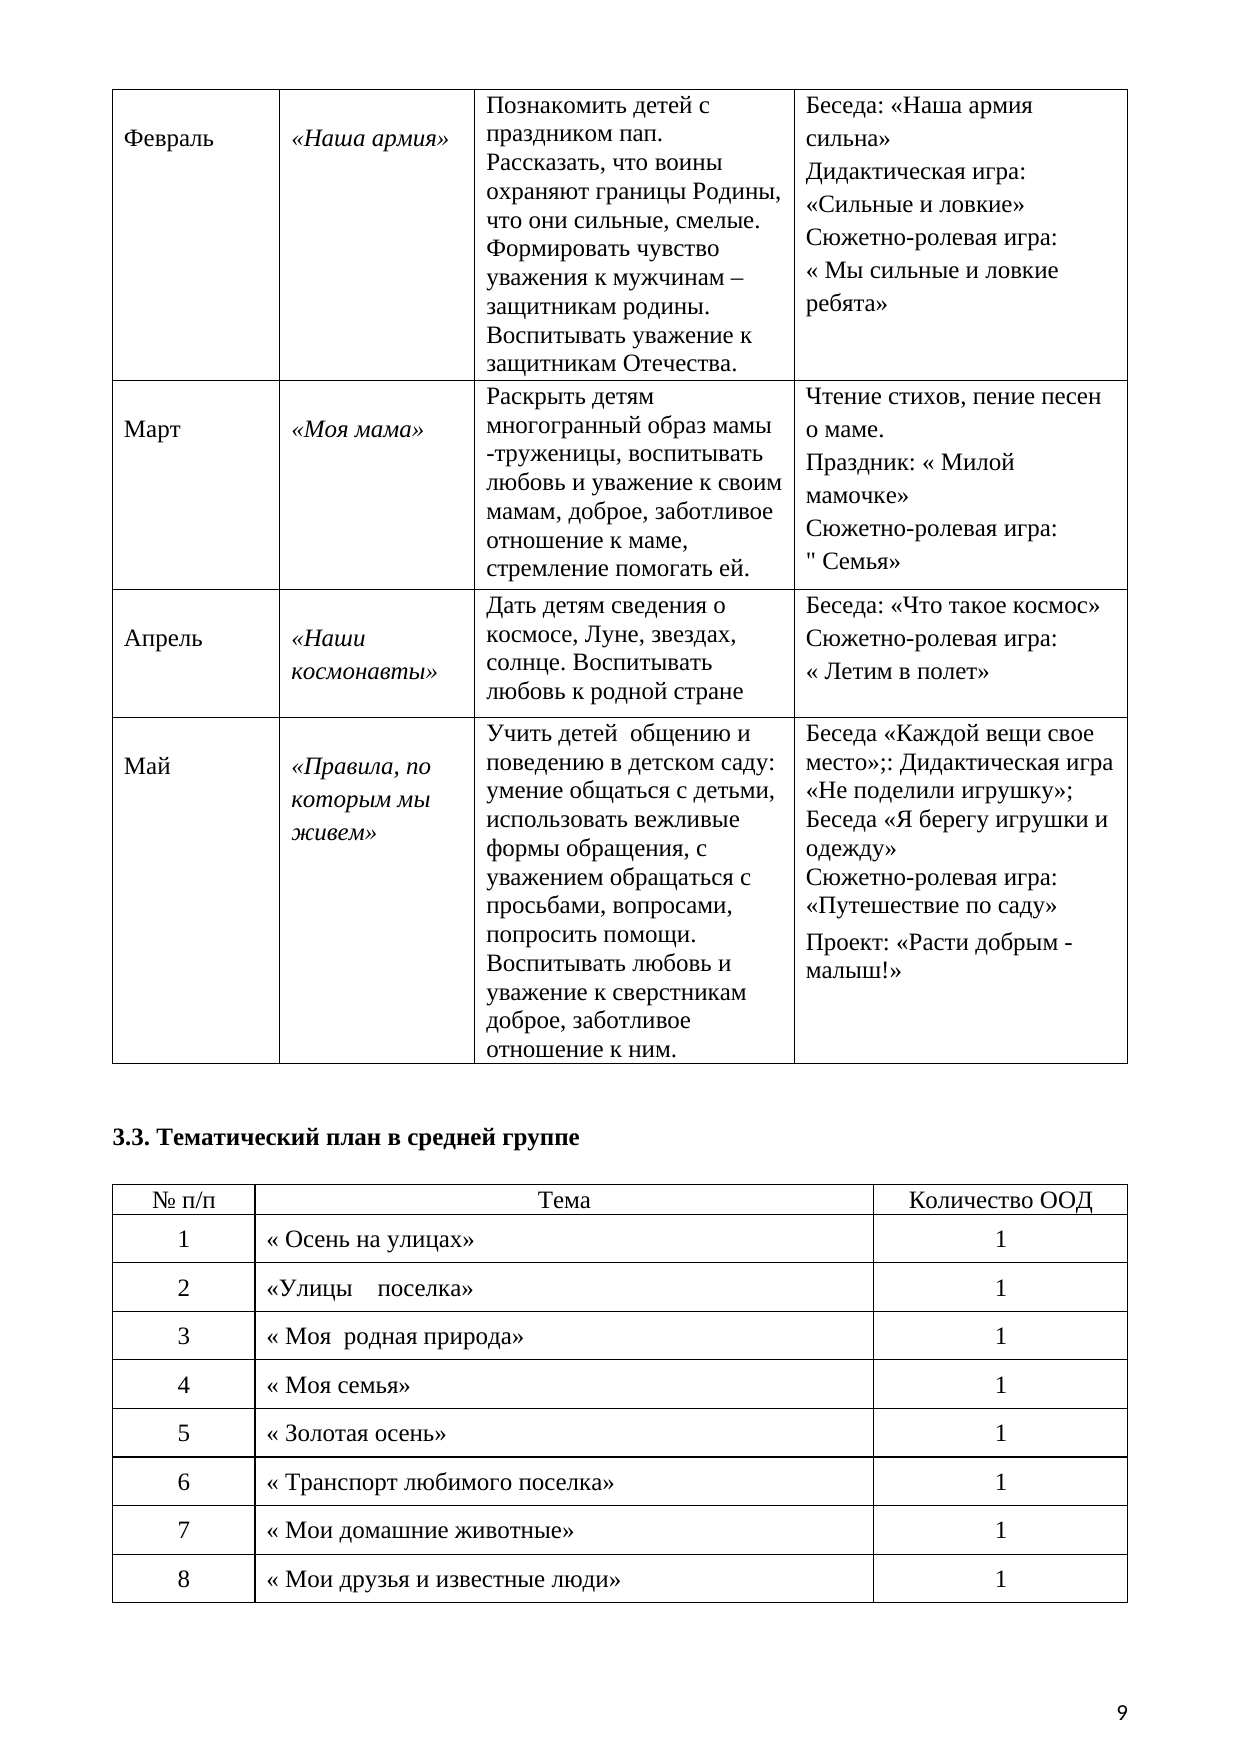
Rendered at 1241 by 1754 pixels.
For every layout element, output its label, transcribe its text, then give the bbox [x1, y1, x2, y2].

table_header № п/п [113, 1185, 254, 1214]
table_cell 1 [874, 1263, 1127, 1311]
table_cell Февраль [113, 90, 279, 380]
table_cell Беседа: «Наша армия сильна» Дидактическая игра: «Сильные и ловкие» Сюжетно-ролевая игра: « Мы сильные и ловкие ребята» [795, 90, 1127, 380]
table_cell 8 [113, 1555, 254, 1602]
table_header Тема [256, 1185, 873, 1214]
table_cell Чтение стихов, пение песен о маме. Праздник: « Милой мамочке» Сюжетно-ролевая игра: " Семья» [795, 381, 1127, 589]
table_cell Учить детей общению и поведению в детском саду: умение общаться с детьми, использовать вежливые формы обращения, с уважением обращаться с просьбами, вопросами, попросить помощи. Воспитывать любовь и уважение к сверстникам доброе, заботливое отношение к ним. [475, 718, 794, 1063]
text 3.3. Тематический план в средней группе [112, 1122, 1128, 1151]
table_cell 1 [874, 1506, 1127, 1553]
table_cell 3 [113, 1312, 254, 1359]
table_cell « Моя родная природа» [256, 1312, 873, 1359]
table_cell « Золотая осень» [256, 1409, 873, 1456]
table_header Количество ООД [874, 1185, 1127, 1214]
table_cell 1 [113, 1215, 254, 1262]
table_cell Беседа «Каждой вещи свое место»;: Дидактическая игра «Не поделили игрушку»; Беседа «Я берегу игрушки и одежду» Сюжетно-ролевая игра: «Путешествие по саду» Проект: «Расти добрым - малыш!» [795, 718, 1127, 1063]
table_cell «Наши космонавты» [280, 590, 474, 717]
table_cell «Правила, по которым мы живем» [280, 718, 474, 1063]
table_cell 1 [874, 1409, 1127, 1456]
table_cell « Транспорт любимого поселка» [256, 1458, 873, 1505]
table_cell « Моя семья» [256, 1360, 873, 1408]
table_cell 7 [113, 1506, 254, 1553]
table_cell 4 [113, 1360, 254, 1408]
table_cell 1 [874, 1458, 1127, 1505]
table_cell «Наша армия» [280, 90, 474, 380]
table_cell Беседа: «Что такое космос» Сюжетно-ролевая игра: « Летим в полет» [795, 590, 1127, 717]
table_cell 2 [113, 1263, 254, 1311]
table_cell 1 [874, 1360, 1127, 1408]
table_cell Апрель [113, 590, 279, 717]
table_cell 1 [874, 1312, 1127, 1359]
table_cell 1 [874, 1215, 1127, 1262]
table_cell Март [113, 381, 279, 589]
table_cell « Мои друзья и известные люди» [256, 1555, 873, 1602]
table_cell Дать детям сведения о космосе, Луне, звездах, солнце. Воспитывать любовь к родной стране [475, 590, 794, 717]
table_cell 6 [113, 1458, 254, 1505]
table_cell «Улицы поселка» [256, 1263, 873, 1311]
table_cell Раскрыть детям многогранный образ мамы -труженицы, воспитывать любовь и уважение к своим мамам, доброе, заботливое отношение к маме, стремление помогать ей. [475, 381, 794, 589]
table_cell «Моя мама» [280, 381, 474, 589]
table_cell 5 [113, 1409, 254, 1456]
table_cell 1 [874, 1555, 1127, 1602]
table_cell « Осень на улицах» [256, 1215, 873, 1262]
table_cell Май [113, 718, 279, 1063]
table_cell « Мои домашние животные» [256, 1506, 873, 1553]
table_cell Познакомить детей с праздником пап. Рассказать, что воины охраняют границы Родины, что они сильные, смелые. Формировать чувство уважения к мужчинам – защитникам родины. Воспитывать уважение к защитникам Отечества. [475, 90, 794, 380]
